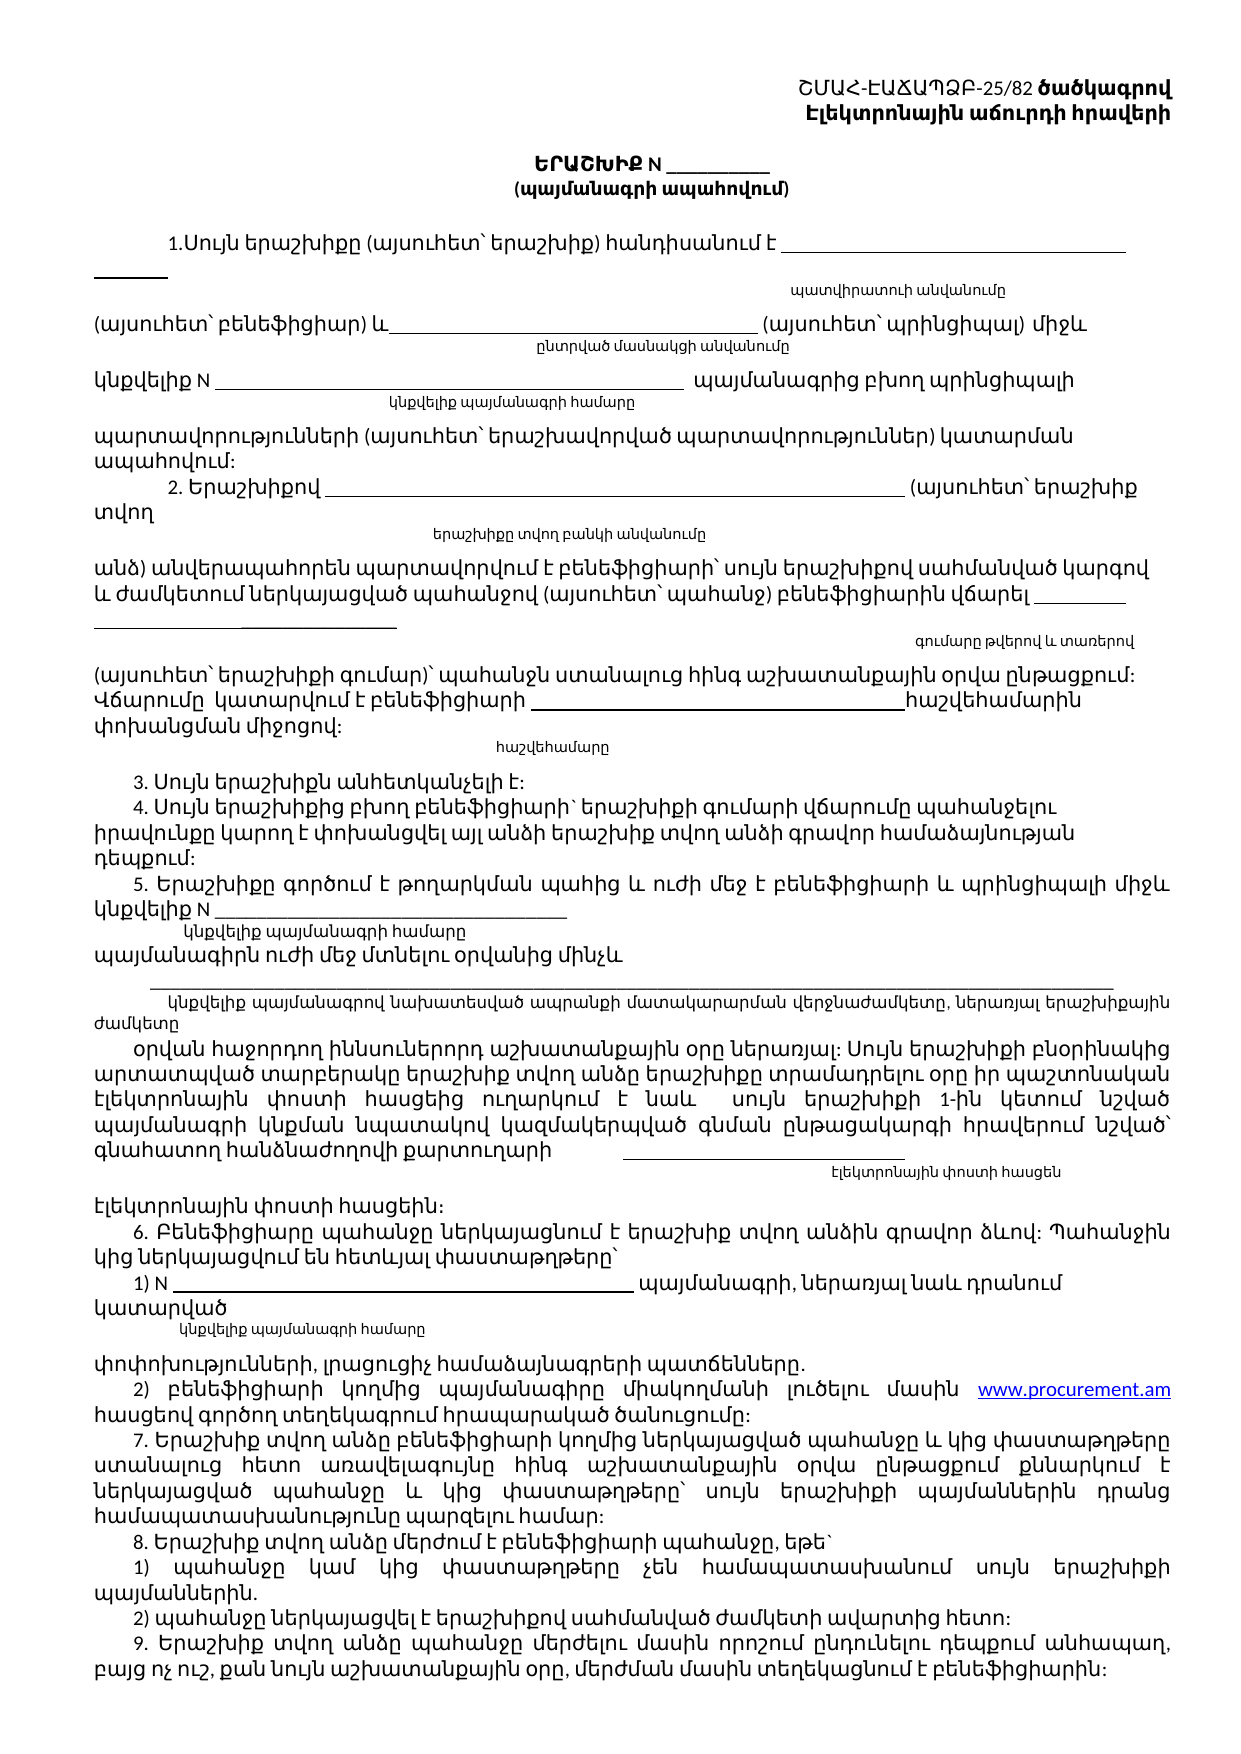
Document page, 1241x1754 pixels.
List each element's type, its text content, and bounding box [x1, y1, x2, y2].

text պարտավորությունների (այսուհետ՝ երաշխավորված պարտավորություններ) կատարման ապահովում: [94, 423, 1171, 474]
text 1) N պայմանագրի, ներառյալ նաև դրանում կատարված [94, 1270, 1171, 1321]
text 2) պահանջը ներկայացվել է երաշխիքով սահմանված ժամկետի ավարտից հետո: [94, 1605, 1171, 1631]
text (պայմանագրի ապահովում) [94, 177, 1171, 199]
text ԵՐԱՇԽԻՔ N __________ [94, 151, 1171, 177]
text (այսուհետ՝ երաշխիքի գումար)՝ պահանջն ստանալուց հինգ աշխատանքային օրվա ընթացքում: Վճարումը կատարվում է բենեֆիցիարի հաշվեհամարին փոխանցման միջոցով: [94, 662, 1171, 738]
text պատվիրատուի անվանումը [684, 281, 1171, 311]
list պայմանագիրն ուժի մեջ մտնելու օրվանից մինչև [94, 942, 1171, 967]
text կնքվելիք պայմանագրի համարը [94, 922, 1171, 942]
text ՇՄԱՀ-ԷԱՃԱՊՁԲ-25/82 ծածկագրով [94, 75, 1171, 100]
text փոփոխությունների, լրացուցիչ համաձայնագրերի պատճենները. [94, 1351, 1171, 1376]
text (այսուհետ՝ բենեֆիցիար) և (այսուհետ՝ պրինցիպալ) միջև ընտրված մասնակցի անվանումը [94, 311, 1171, 367]
text 5. Երաշխիքը գործում է թողարկման պահից և ուժի մեջ է բենեֆիցիարի և պրինցիպալի միջև կնքվելիք N __________________________________ [94, 871, 1171, 922]
text հաշվեհամարը [94, 738, 1171, 769]
text 1.Սույն երաշխիքը (այսուհետ՝ երաշխիք) հանդիսանում է [94, 230, 1171, 281]
text կնքվելիք N պայմանագրից բխող պրինցիպալի [94, 367, 1171, 393]
text օրվան հաջորդող իննսուներորդ աշխատանքային օրը ներառյալ: Սույն երաշխիքի բնօրինակից արտատպված տարբերակը երաշխիք տվող անձը երաշխիքը տրամադրելու օրը իր պաշտոնական էլեկտրոնային փոստի հասցեից ուղարկում է նաև սույն երաշխիքի 1-ին կետում նշված պայմանագրի կնքման նպատակով կազմակերպված գնման ընթացակարգի հրավերում նշված՝ գնահատող հանձնաժողովի քարտուղարի [94, 1036, 1171, 1163]
text 4. Սույն երաշխիքից բխող բենեֆիցիարի` երաշխիքի գումարի վճարումը պահանջելու իրավունքը կարող է փոխանցվել այլ անձի երաշխիք տվող անձի գրավոր համաձայնության դեպքում: [94, 794, 1171, 871]
text էլեկտրոնային փոստի հասցեն [94, 1163, 1171, 1193]
text 2. Երաշխիքով (այսուհետ՝ երաշխիք տվող [94, 474, 1171, 525]
text երաշխիքը տվող բանկի անվանումը [94, 525, 1171, 556]
text 7. Երաշխիք տվող անձը բենեֆիցիարի կողմից ներկայացված պահանջը և կից փաստաթղթերը ստանալուց հետո առավելագույնը հինգ աշխատանքային օրվա ընթացքում քննարկում է ներկայացված պահանջը և կից փաստաթղթերը՝ սույն երաշխիքի պայմաններին դրանց համապատասխանությունը պարզելու համար: [94, 1427, 1171, 1529]
list _____________________________________________________________________________________________ [94, 967, 1171, 993]
text կնքվելիք պայմանագրի համարը [94, 1321, 1171, 1351]
text 2) բենեֆիցիարի կողմից պայմանագիրը միակողմանի լուծելու մասին www.procurement.am հասցեով գործող տեղեկագրում հրապարակած ծանուցումը: [94, 1376, 1171, 1427]
text 6. Բենեֆիցիարը պահանջը ներկայացնում է երաշխիք տվող անձին գրավոր ձևով: Պահանջին կից ներկայացվում են հետևյալ փաստաթղթերը՝ [94, 1219, 1171, 1270]
text գումարը թվերով և տառերով [831, 632, 1171, 662]
text էլեկտրոնային փոստի հասցեին։ [94, 1193, 1171, 1219]
text 1) պահանջը կամ կից փաստաթղթերը չեն համապատասխանում սույն երաշխիքի պայմաններին. [94, 1554, 1171, 1605]
text կնքվելիք պայմանագրի համարը [94, 393, 1171, 423]
text Էլեկտրոնային աճուրդի հրավերի [94, 100, 1171, 126]
text անձ) անվերապահորեն պարտավորվում է բենեֆիցիարի՝ սույն երաշխիքով սահմանված կարգով և ժամկետում ներկայացված պահանջով (այսուհետ՝ պահանջ) բենեֆիցիարին վճարել _______________ [94, 556, 1171, 632]
text 3. Սույն երաշխիքն անհետկանչելի է: [94, 769, 1171, 794]
list կնքվելիք պայմանագրով նախատեսված ապրանքի մատակարարման վերջնաժամկետը, ներառյալ երաշխիքային ժամկետը [94, 993, 1171, 1033]
text 8. Երաշխիք տվող անձը մերժում է բենեֆիցիարի պահանջը, եթե` [94, 1529, 1171, 1554]
text 9. Երաշխիք տվող անձը պահանջը մերժելու մասին որոշում ընդունելու դեպքում անհապաղ, բայց ոչ ուշ, քան նույն աշխատանքային օրը, մերժման մասին տեղեկացնում է բենեֆիցիարին: [94, 1631, 1171, 1681]
